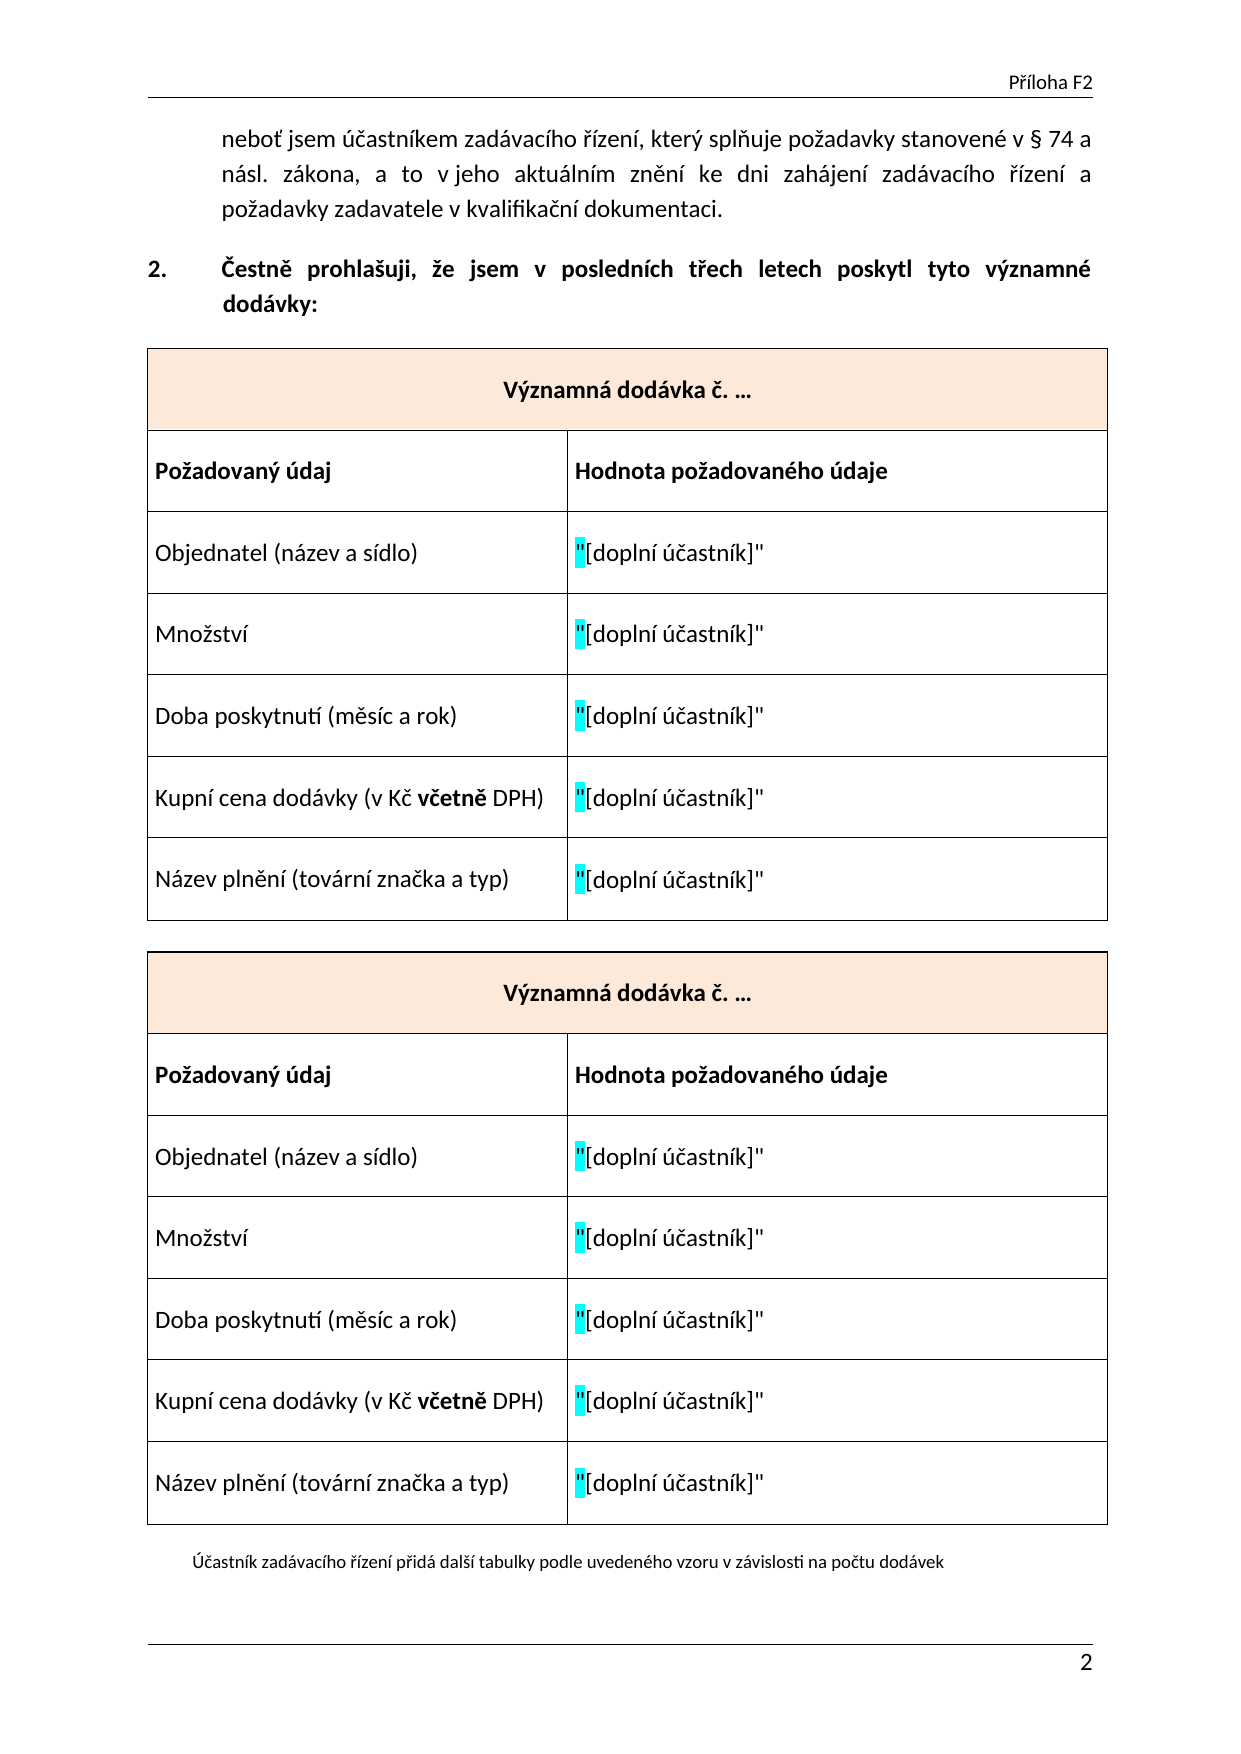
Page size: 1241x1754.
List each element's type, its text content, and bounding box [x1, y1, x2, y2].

table_cell [568, 1279, 1107, 1359]
table_cell Množství [148, 1197, 567, 1278]
table_cell Název plnění (tovární značka a typ) [148, 1442, 567, 1524]
table_cell Kupní cena dodávky (v Kč včetně DPH) [148, 1360, 567, 1441]
table_cell Hodnota požadovaného údaje [568, 431, 1107, 511]
table_cell [568, 675, 1107, 756]
table_cell [568, 1360, 1107, 1441]
table_cell Požadovaný údaj [148, 431, 567, 511]
table_cell Požadovaný údaj [148, 1034, 567, 1114]
table_cell [568, 1116, 1107, 1196]
table_cell [568, 757, 1107, 837]
list Čestně prohlašuji, že jsem v posledních třech letech poskytl tyto významné dodávky: [148, 253, 1093, 318]
table_cell Název plnění (tovární značka a typ) [148, 838, 567, 920]
table_cell Hodnota požadovaného údaje [568, 1034, 1107, 1114]
table_cell [568, 594, 1107, 674]
table_header Významná dodávka č. … [148, 349, 1107, 429]
table_cell [568, 512, 1107, 593]
table_cell Doba poskytnutí (měsíc a rok) [148, 675, 567, 756]
table_cell [568, 1442, 1107, 1524]
table_cell Objednatel (název a sídlo) [148, 1116, 567, 1196]
table_cell [568, 838, 1107, 920]
table_cell Doba poskytnutí (měsíc a rok) [148, 1279, 567, 1359]
table_cell [568, 1197, 1107, 1278]
list Účastník zadávacího řízení přidá další tabulky podle uvedeného vzoru v závislosti na počtu dodávek [192, 1550, 1122, 1573]
table_header Významná dodávka č. … [148, 953, 1107, 1033]
table_cell Objednatel (název a sídlo) [148, 512, 567, 593]
table_cell Kupní cena dodávky (v Kč včetně DPH) [148, 757, 567, 837]
list neboť jsem účastníkem zadávacího řízení, který splňuje požadavky stanovené v § 74 a násl. zákona, a to v jeho aktuálním znění ke dni zahájení zadávacího řízení a požadavky zadavatele v kvalifikační dokumentaci. [221, 123, 1093, 223]
table_cell Množství [148, 594, 567, 674]
